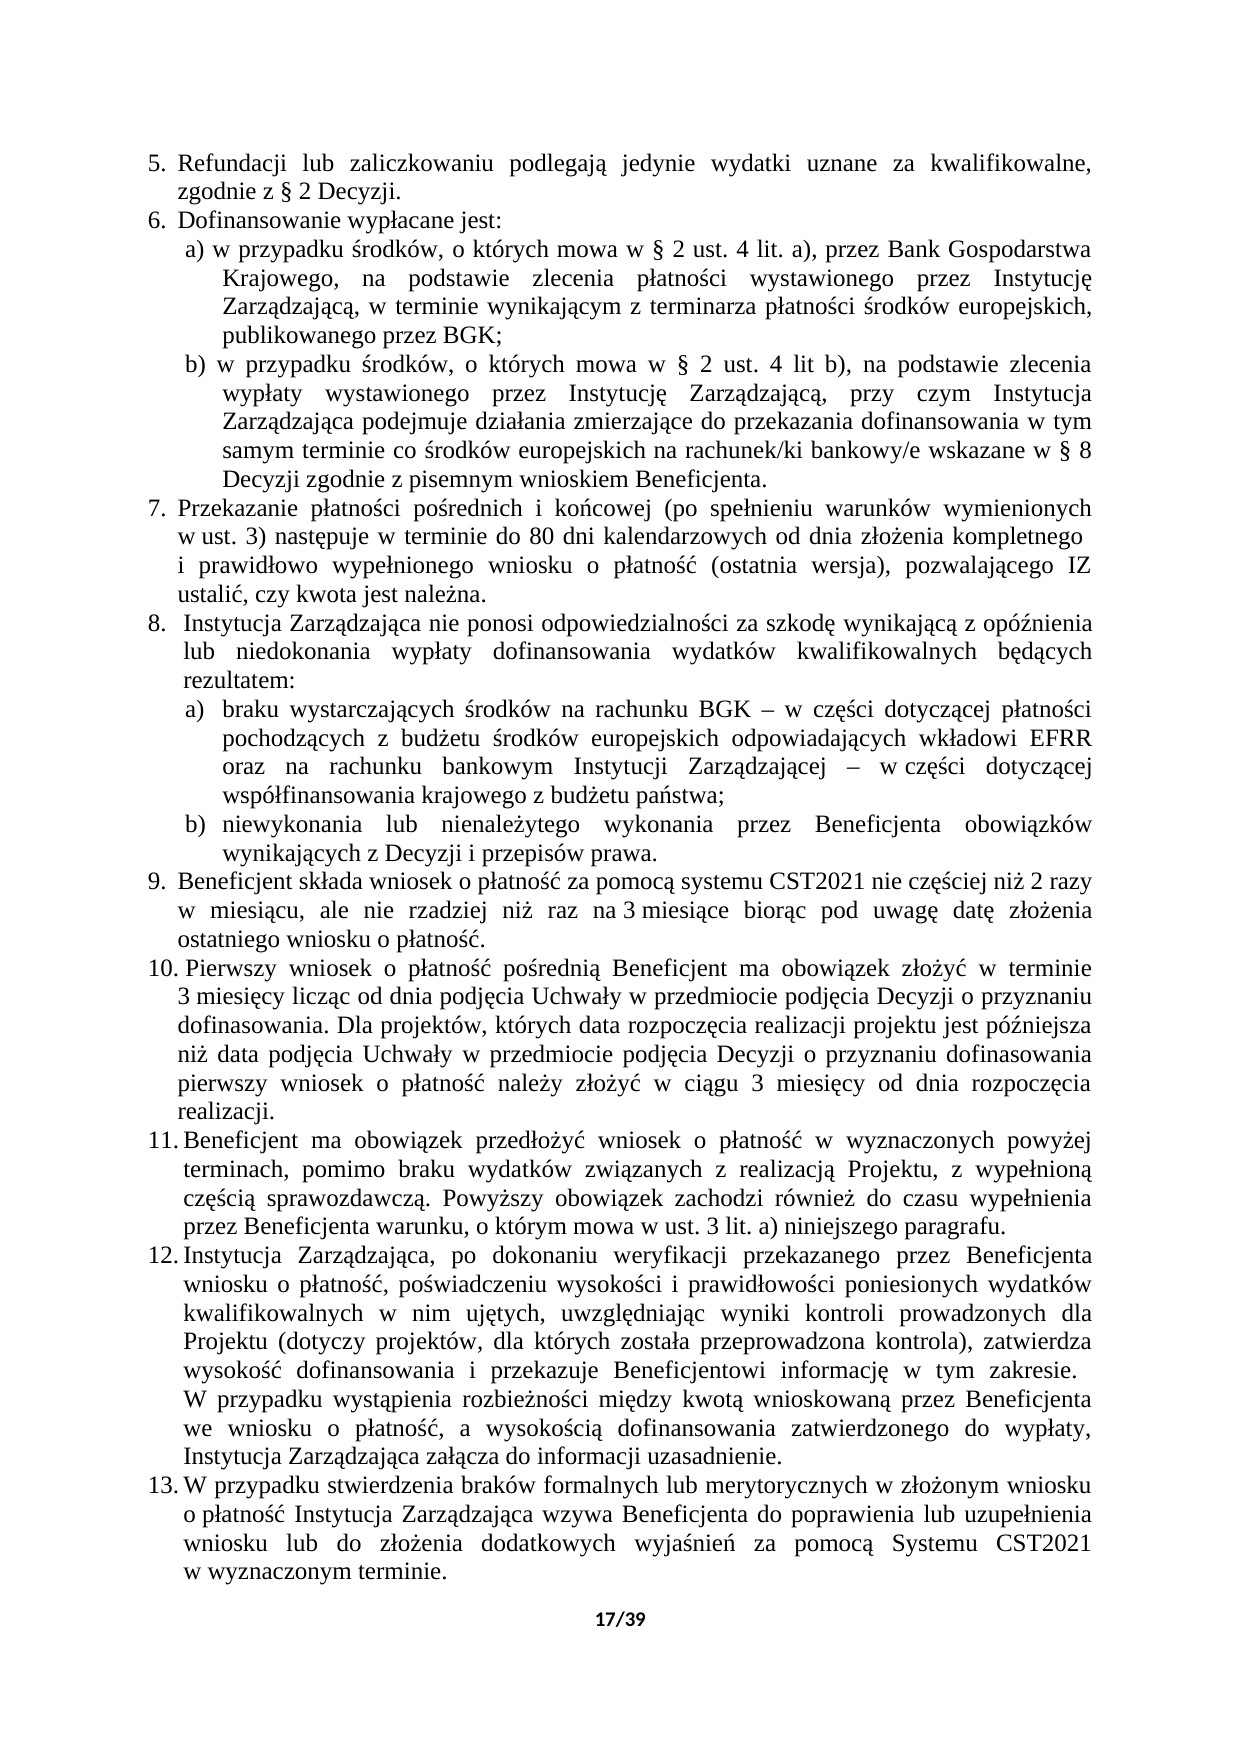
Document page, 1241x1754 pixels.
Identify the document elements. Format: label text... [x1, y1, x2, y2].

list Pierwszy wniosek o płatność pośrednią Beneficjent ma obowiązek złożyć w terminie 3 miesięcy licząc od dnia podjęcia Uchwały w przedmiocie podjęcia Decyzji o przyznaniu dofinasowania. Dla projektów, których data rozpoczęcia realizacji projektu jest późniejsza niż data podjęcia Uchwały w przedmiocie podjęcia Decyzji o przyznaniu dofinasowania pierwszy wniosek o płatność należy złożyć w ciągu 3 miesięcy od dnia rozpoczęcia realizacji. [148, 953, 1093, 1125]
text a) w przypadku środków, o których mowa w § 2 ust. 4 lit. a), przez Bank Gospodarstwa Krajowego, na podstawie zlecenia płatności wystawionego przez Instytucję Zarządzającą, w terminie wynikającym z terminarza płatności środków europejskich, publikowanego przez BGK; [185, 234, 1093, 349]
list niewykonania lub nienależytego wykonania przez Beneficjenta obowiązków wynikających z Decyzji i przepisów prawa. [185, 809, 1093, 866]
text b) w przypadku środków, o których mowa w § 2 ust. 4 lit b), na podstawie zlecenia wypłaty wystawionego przez Instytucję Zarządzającą, przy czym Instytucja Zarządzająca podejmuje działania zmierzające do przekazania dofinansowania w tym samym terminie co środków europejskich na rachunek/ki bankowy/e wskazane w § 8 Decyzji zgodnie z pisemnym wnioskiem Beneficjenta. [185, 349, 1093, 493]
list Refundacji lub zaliczkowaniu podlegają jedynie wydatki uznane za kwalifikowalne, zgodnie z § 2 Decyzji. [148, 148, 1093, 205]
list Instytucja Zarządzająca nie ponosi odpowiedzialności za szkodę wynikającą z opóźnienia lub niedokonania wypłaty dofinansowania wydatków kwalifikowalnych będących rezultatem: [148, 608, 1093, 694]
list Instytucja Zarządzająca, po dokonaniu weryfikacji przekazanego przez Beneficjenta wniosku o płatność, poświadczeniu wysokości i prawidłowości poniesionych wydatków kwalifikowalnych w nim ujętych, uwzględniając wyniki kontroli prowadzonych dla Projektu (dotyczy projektów, dla których została przeprowadzona kontrola), zatwierdza wysokość dofinansowania i przekazuje Beneficjentowi informację w tym zakresie. W przypadku wystąpienia rozbieżności między kwotą wnioskowaną przez Beneficjenta we wniosku o płatność, a wysokością dofinansowania zatwierdzonego do wypłaty, Instytucja Zarządzająca załącza do informacji uzasadnienie. [148, 1240, 1093, 1470]
list Beneficjent ma obowiązek przedłożyć wniosek o płatność w wyznaczonych powyżej terminach, pomimo braku wydatków związanych z realizacją Projektu, z wypełnioną częścią sprawozdawczą. Powyższy obowiązek zachodzi również do czasu wypełnienia przez Beneficjenta warunku, o którym mowa w ust. 3 lit. a) niniejszego paragrafu. [148, 1125, 1093, 1240]
list Dofinansowanie wypłacane jest: [148, 205, 1093, 234]
list Beneficjent składa wniosek o płatność za pomocą systemu CST2021 nie częściej niż 2 razy w miesiącu, ale nie rzadziej niż raz na 3 miesiące biorąc pod uwagę datę złożenia ostatniego wniosku o płatność. [148, 866, 1093, 953]
list W przypadku stwierdzenia braków formalnych lub merytorycznych w złożonym wniosku o płatność Instytucja Zarządzająca wzywa Beneficjenta do poprawienia lub uzupełnienia wniosku lub do złożenia dodatkowych wyjaśnień za pomocą Systemu CST2021 w wyznaczonym terminie. [148, 1470, 1093, 1585]
list braku wystarczających środków na rachunku BGK – w części dotyczącej płatności pochodzących z budżetu środków europejskich odpowiadających wkładowi EFRR oraz na rachunku bankowym Instytucji Zarządzającej – w części dotyczącej współfinansowania krajowego z budżetu państwa; [185, 694, 1093, 809]
list Przekazanie płatności pośrednich i końcowej (po spełnieniu warunków wymienionych w ust. 3) następuje w terminie do 80 dni kalendarzowych od dnia złożenia kompletnego i prawidłowo wypełnionego wniosku o płatność (ostatnia wersja), pozwalającego IZ ustalić, czy kwota jest należna. [148, 493, 1093, 608]
